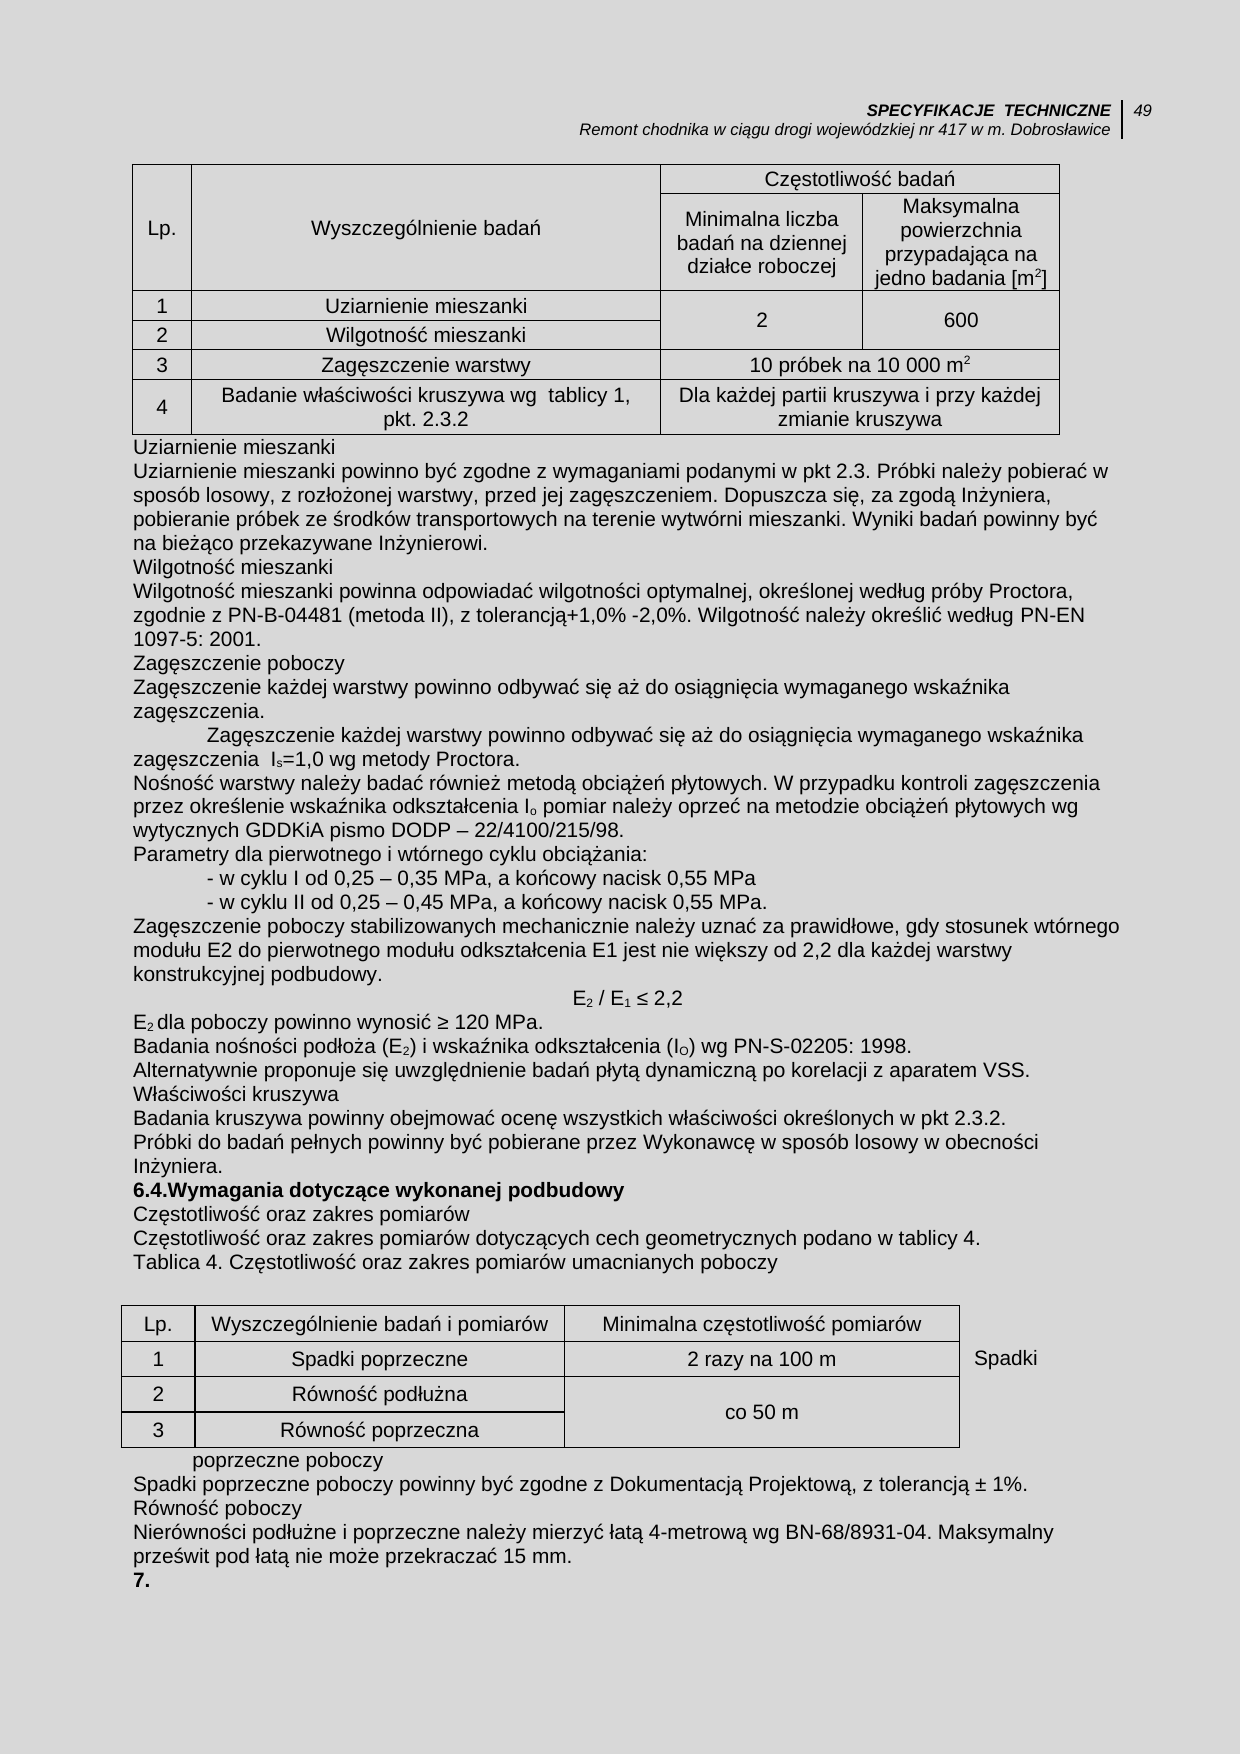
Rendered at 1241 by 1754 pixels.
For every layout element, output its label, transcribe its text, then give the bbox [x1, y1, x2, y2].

subtitle Uziarnienie mieszanki [133, 167, 1122, 459]
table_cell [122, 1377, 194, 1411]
text Alternatywnie proponuje się uwzględnienie badań płytą dynamiczną po korelacji z aparatem VSS. [133, 1058, 1122, 1082]
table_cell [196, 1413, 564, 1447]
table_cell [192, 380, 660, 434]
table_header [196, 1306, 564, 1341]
text - w cyklu II od 0,25 – 0,45 MPa, a końcowy nacisk 0,55 MPa. [133, 890, 1122, 914]
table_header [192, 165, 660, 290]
text E2 / E1 ≤ 2,2 [133, 986, 1122, 1010]
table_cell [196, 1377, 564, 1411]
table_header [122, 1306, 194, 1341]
text Nośność warstwy należy badać również metodą obciążeń płytowych. W przypadku kontroli zagęszczenia przez określenie wskaźnika odkształcenia Io pomiar należy oprzeć na metodzie obciążeń płytowych wg wytycznych GDDKiA pismo DODP – 22/4100/215/98. [133, 770, 1122, 842]
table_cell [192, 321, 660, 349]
text Spadki poprzeczne poboczy powinny być zgodne z Dokumentacją Projektową, z tolerancją ± 1%. [133, 1472, 1122, 1496]
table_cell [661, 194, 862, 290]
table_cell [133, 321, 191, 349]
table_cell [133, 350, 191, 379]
subtitle Częstotliwość oraz zakres pomiarów [133, 1202, 1122, 1226]
text Częstotliwość oraz zakres pomiarów dotyczących cech geometrycznych podano w tablicy 4. [133, 1226, 1122, 1249]
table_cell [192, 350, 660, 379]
subtitle Właściwości kruszywa [133, 1082, 1122, 1106]
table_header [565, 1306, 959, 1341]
subtitle Zagęszczenie poboczy [133, 651, 1122, 674]
text Zagęszczenie poboczy stabilizowanych mechanicznie należy uznać za prawidłowe, gdy stosunek wtórnego modułu E2 do pierwotnego modułu odkształcenia E1 jest nie większy od 2,2 dla każdej warstwy konstrukcyjnej podbudowy. [133, 914, 1122, 986]
subtitle 6.4.Wymagania dotyczące wykonanej podbudowy [133, 1178, 1122, 1202]
text - w cyklu I od 0,25 – 0,35 MPa, a końcowy nacisk 0,55 MPa [133, 866, 1122, 890]
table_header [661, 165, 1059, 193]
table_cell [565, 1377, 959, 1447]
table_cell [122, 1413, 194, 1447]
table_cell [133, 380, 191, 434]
text Zagęszczenie każdej warstwy powinno odbywać się aż do osiągnięcia wymaganego wskaźnika zagęszczenia Is=1,0 wg metody Proctora. [133, 722, 1122, 770]
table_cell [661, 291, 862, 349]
text 7.dokładności wypełnienia szczelin między prefabrykatami - pełna głębokość. [133, 1568, 1122, 1592]
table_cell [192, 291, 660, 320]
text Tablica 4. Częstotliwość oraz zakres pomiarów umacnianych poboczy [133, 1249, 1122, 1273]
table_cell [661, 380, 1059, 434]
text Nierówności podłużne i poprzeczne należy mierzyć łatą 4-metrową wg BN-68/8931-04. Maksymalny prześwit pod łatą nie może przekraczać 15 mm. [133, 1520, 1122, 1568]
text Parametry dla pierwotnego i wtórnego cyklu obciążania: [133, 842, 1122, 866]
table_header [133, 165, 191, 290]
text Badania kruszywa powinny obejmować ocenę wszystkich właściwości określonych w pkt 2.3.2. [133, 1106, 1122, 1130]
text Wilgotność mieszanki powinna odpowiadać wilgotności optymalnej, określonej według próby Proctora, zgodnie z PN-B-04481 (metoda II), z tolerancją+1,0% -2,0%. Wilgotność należy określić według PN-EN 1097-5: 2001. [133, 579, 1122, 651]
subtitle Spadki poprzeczne poboczy [133, 1345, 1122, 1472]
text E2 dla poboczy powinno wynosić ≥ 120 MPa. [133, 1010, 1122, 1034]
subtitle Wilgotność mieszanki [133, 555, 1122, 579]
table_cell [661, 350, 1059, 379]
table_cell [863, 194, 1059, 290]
text Uziarnienie mieszanki powinno być zgodne z wymaganiami podanymi w pkt 2.3. Próbki należy pobierać w sposób losowy, z rozłożonej warstwy, przed jej zagęszczeniem. Dopuszcza się, za zgodą Inżyniera, pobieranie próbek ze środków transportowych na terenie wytwórni mieszanki. Wyniki badań powinny być na bieżąco przekazywane Inżynierowi. [133, 459, 1122, 555]
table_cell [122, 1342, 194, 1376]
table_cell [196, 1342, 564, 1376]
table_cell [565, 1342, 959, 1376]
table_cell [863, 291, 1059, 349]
text Zagęszczenie każdej warstwy powinno odbywać się aż do osiągnięcia wymaganego wskaźnika zagęszczenia. [133, 674, 1122, 722]
subtitle Równość poboczy [133, 1496, 1122, 1520]
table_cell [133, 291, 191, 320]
text Badania nośności podłoża (E2) i wskaźnika odkształcenia (IO) wg PN-S-02205: 1998. [133, 1034, 1122, 1058]
text Próbki do badań pełnych powinny być pobierane przez Wykonawcę w sposób losowy w obecności Inżyniera. [133, 1130, 1122, 1178]
